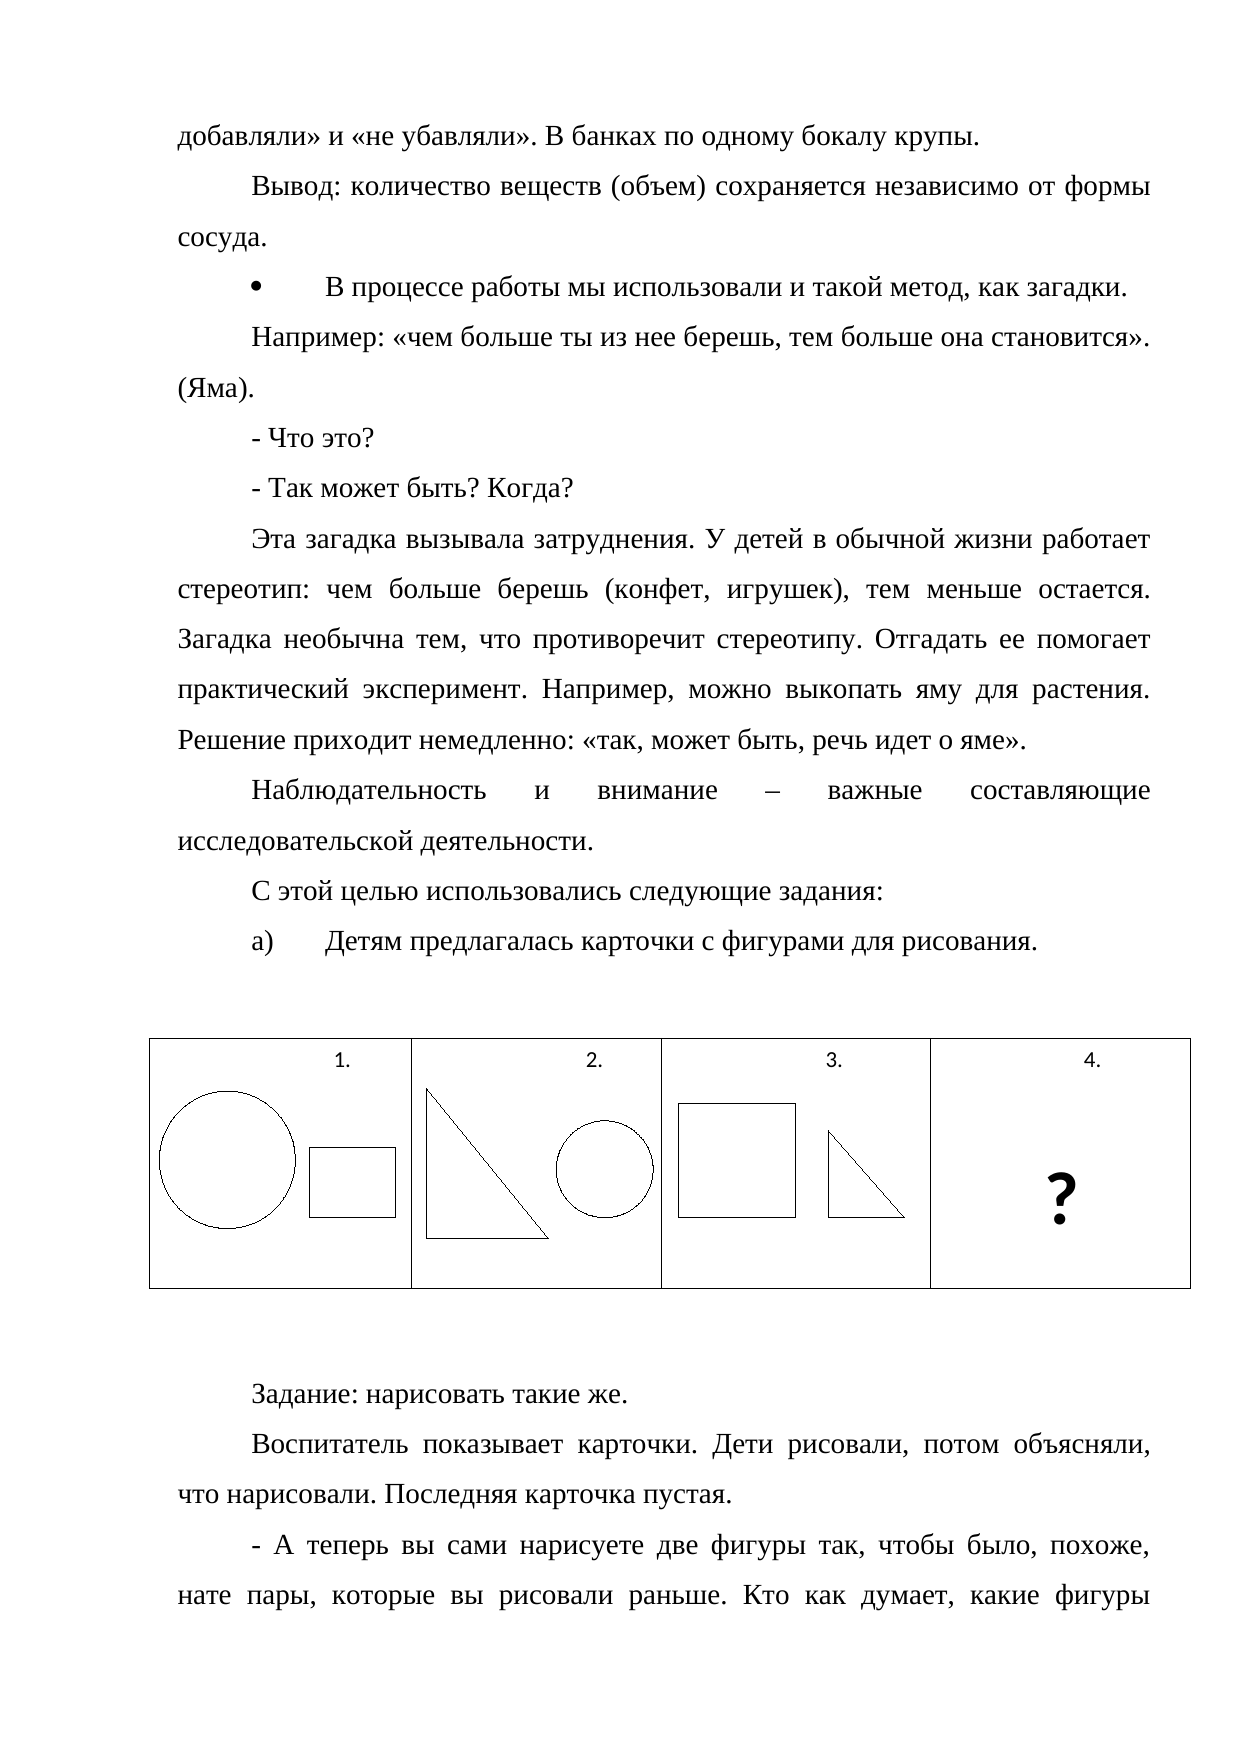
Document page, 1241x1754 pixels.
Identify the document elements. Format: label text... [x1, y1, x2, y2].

text - Так может быть? Когда? [177, 470, 1152, 504]
text Воспитатель показывает карточки. Дети рисовали, потом объясняли, что нарисовали. Последняя карточка пустая. [177, 1426, 1152, 1510]
text Вывод: количество веществ (объем) сохраняется независимо от формы сосуда. [177, 168, 1152, 252]
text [177, 118, 1152, 152]
text - Что это? [177, 420, 1152, 454]
text С этой целью использовались следующие задания: [177, 873, 1152, 906]
text Задание: нарисовать такие же. [177, 1376, 1152, 1409]
text Наблюдательность и внимание – важные составляющие исследовательской деятельности. [177, 772, 1152, 856]
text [177, 1527, 1152, 1611]
text Эта загадка вызывала затруднения. У детей в обычной жизни работает стереотип: чем больше берешь (конфет, игрушек), тем меньше остается. Загадка необычна тем, что противоречит стереотипу. Отгадать ее помогает практический эксперимент. Например, можно выкопать яму для растения. Решение приходит немедленно: «так, может быть, речь идет о яме». [177, 521, 1152, 756]
list Детям предлагалась карточки с фигурами для рисования. [177, 923, 1152, 957]
list В процессе работы мы использовали и такой метод, как загадки. [177, 269, 1152, 303]
text Например: «чем больше ты из нее берешь, тем больше она становится». (Яма). [177, 319, 1152, 403]
